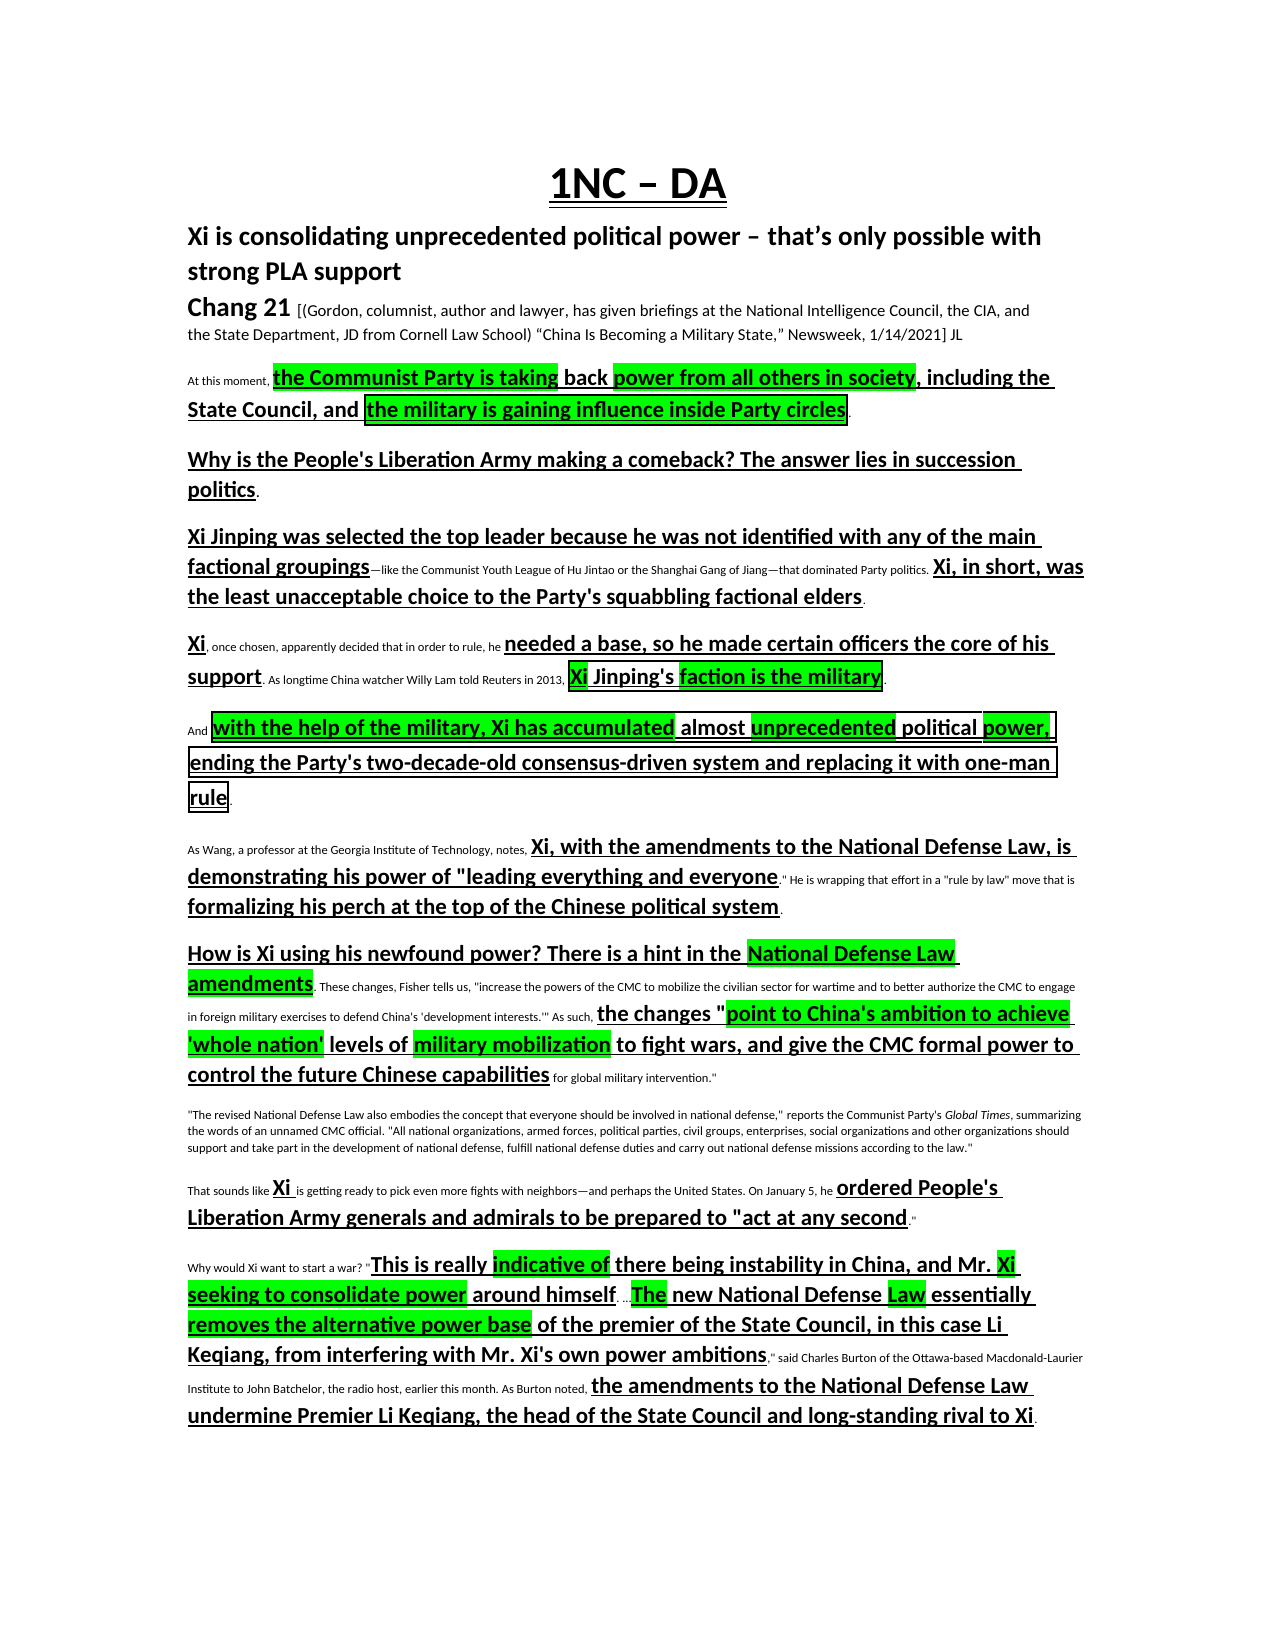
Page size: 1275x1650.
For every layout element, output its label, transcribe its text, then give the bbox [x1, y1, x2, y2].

text Xi Jinping was selected the top leader because he was not identified with any of the main factional groupings—like the Communist Youth League of Hu Jintao or the Shanghai Gang of Jiang—that dominated Party politics. Xi, in short, was the least unacceptable choice to the Party's squabbling factional elders. [187, 522, 1087, 610]
text Why is the People's Liberation Army making a comeback? The answer lies in succession politics. [187, 445, 1087, 503]
text "The revised National Defense Law also embodies the concept that everyone should be involved in national defense," reports the Communist Party's Global Times, summarizing the words of an unnamed CMC official. "All national organizations, armed forces, political parties, civil groups, enterprises, social organizations and other organizations should support and take part in the development of national defense, fulfill national defense duties and carry out national defense missions according to the law." [187, 1107, 1087, 1155]
text That sounds like Xi is getting ready to pick even more fights with neighbors—and perhaps the United States. On January 5, he ordered People's Liberation Army generals and admirals to be prepared to "act at any second." [187, 1173, 1087, 1231]
text Why would Xi want to start a war? "This is really indicative of there being instability in China, and Mr. Xi seeking to consolidate power around himself. ...The new National Defense Law essentially removes the alternative power base of the premier of the State Council, in this case Li Keqiang, from interfering with Mr. Xi's own power ambitions," said Charles Burton of the Ottawa-based Macdonald-Laurier Institute to John Batchelor, the radio host, earlier this month. As Burton noted, the amendments to the National Defense Law undermine Premier Li Keqiang, the head of the State Council and long-standing rival to Xi. [187, 1250, 1087, 1429]
text Chang 21 [(Gordon, columnist, author and lawyer, has given briefings at the National Intelligence Council, the CIA, and the State Department, JD from Cornell Law School) “China Is Becoming a Military State,” Newsweek, 1/14/2021] JL [187, 290, 1087, 345]
subtitle 1NC – DA [187, 154, 1087, 210]
text How is Xi using his newfound power? There is a hint in the National Defense Law amendments. These changes, Fisher tells us, "increase the powers of the CMC to mobilize the civilian sector for wartime and to better authorize the CMC to engage in foreign military exercises to defend China's 'development interests.'" As such, the changes "point to China's ambition to achieve 'whole nation' levels of military mobilization to fight wars, and give the CMC formal power to control the future Chinese capabilities for global military intervention." [187, 939, 1087, 1088]
text Xi, once chosen, apparently decided that in order to rule, he needed a base, so he made certain officers the core of his support. As longtime China watcher Willy Lam told Reuters in 2013, Xi Jinping's faction is the military. [187, 629, 1087, 692]
text At this moment, the Communist Party is taking back power from all others in society, including the State Council, and the military is gaining influence inside Party circles. [187, 363, 1087, 426]
subtitle Xi is consolidating unprecedented political power – that’s only possible with strong PLA support [187, 219, 1087, 287]
text As Wang, a professor at the Georgia Institute of Technology, notes, Xi, with the amendments to the National Defense Law, is demonstrating his power of "leading everything and everyone." He is wrapping that effort in a "rule by law" move that is formalizing his perch at the top of the Chinese political system. [187, 832, 1087, 920]
text And with the help of the military, Xi has accumulated almost unprecedented political power, ending the Party's two-decade-old consensus-driven system and replacing it with one-man rule. [187, 711, 1087, 813]
